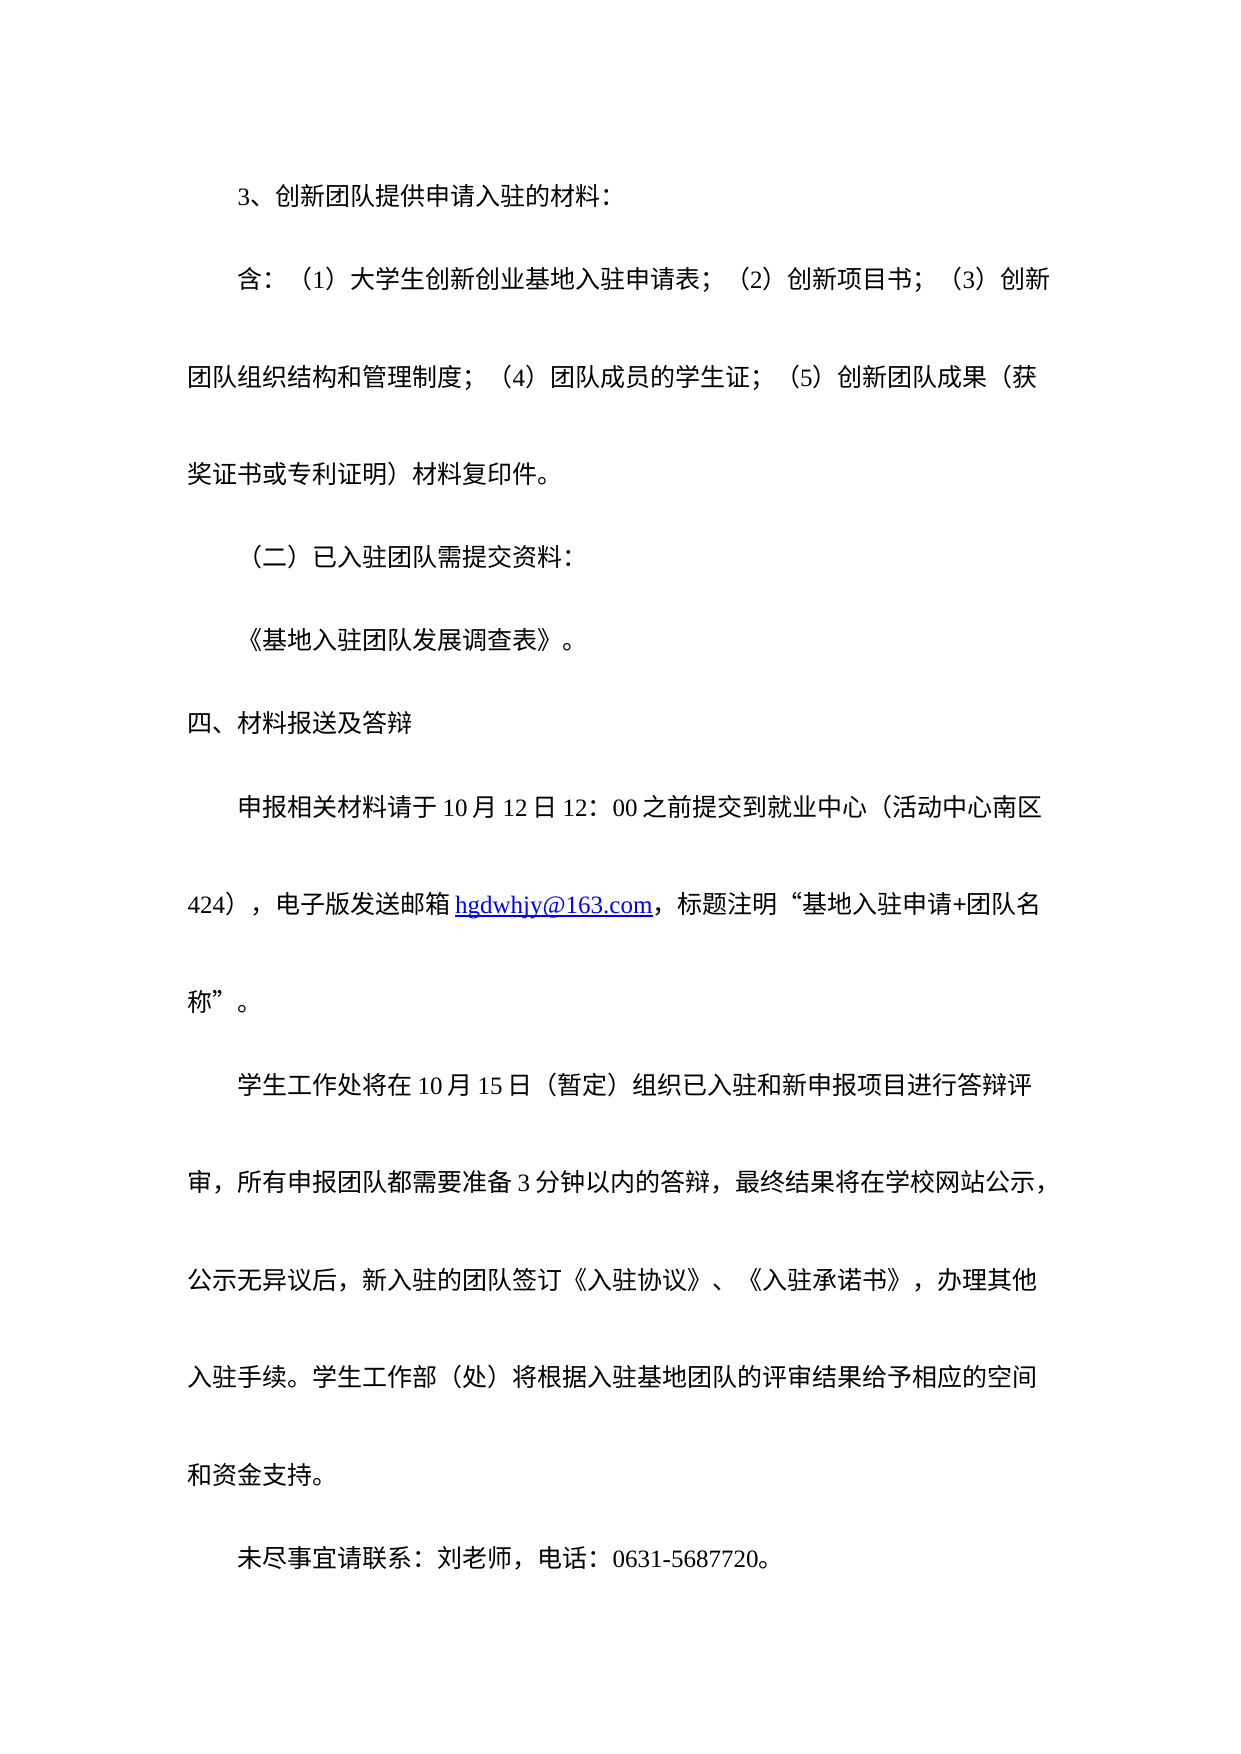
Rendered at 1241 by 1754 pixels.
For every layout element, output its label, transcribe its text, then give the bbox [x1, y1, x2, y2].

text 3、创新团队提供申请入驻的材料： [187, 162, 1053, 227]
text 《基地入驻团队发展调查表》。 [187, 606, 1053, 671]
text 含：（1）大学生创新创业基地入驻申请表；（2）创新项目书；（3）创新团队组织结构和管理制度；（4）团队成员的学生证；（5）创新团队成果（获奖证书或专利证明）材料复印件。 [187, 245, 1053, 505]
text 四、材料报送及答辩 [187, 689, 1053, 754]
text （二）已入驻团队需提交资料： [187, 523, 1053, 588]
text 申报相关材料请于10月12日12：00之前提交到就业中心（活动中心南区424），电子版发送邮箱hgdwhjy@163.com，标题注明“基地入驻申请+团队名称”。 [187, 773, 1053, 1033]
text 学生工作处将在10月15日（暂定）组织已入驻和新申报项目进行答辩评审，所有申报团队都需要准备3分钟以内的答辩，最终结果将在学校网站公示，公示无异议后，新入驻的团队签订《入驻协议》、《入驻承诺书》，办理其他入驻手续。学生工作部（处）将根据入驻基地团队的评审结果给予相应的空间和资金支持。 [187, 1051, 1053, 1506]
text 未尽事宜请联系：刘老师，电话：0631-5687720。 [187, 1524, 1053, 1589]
